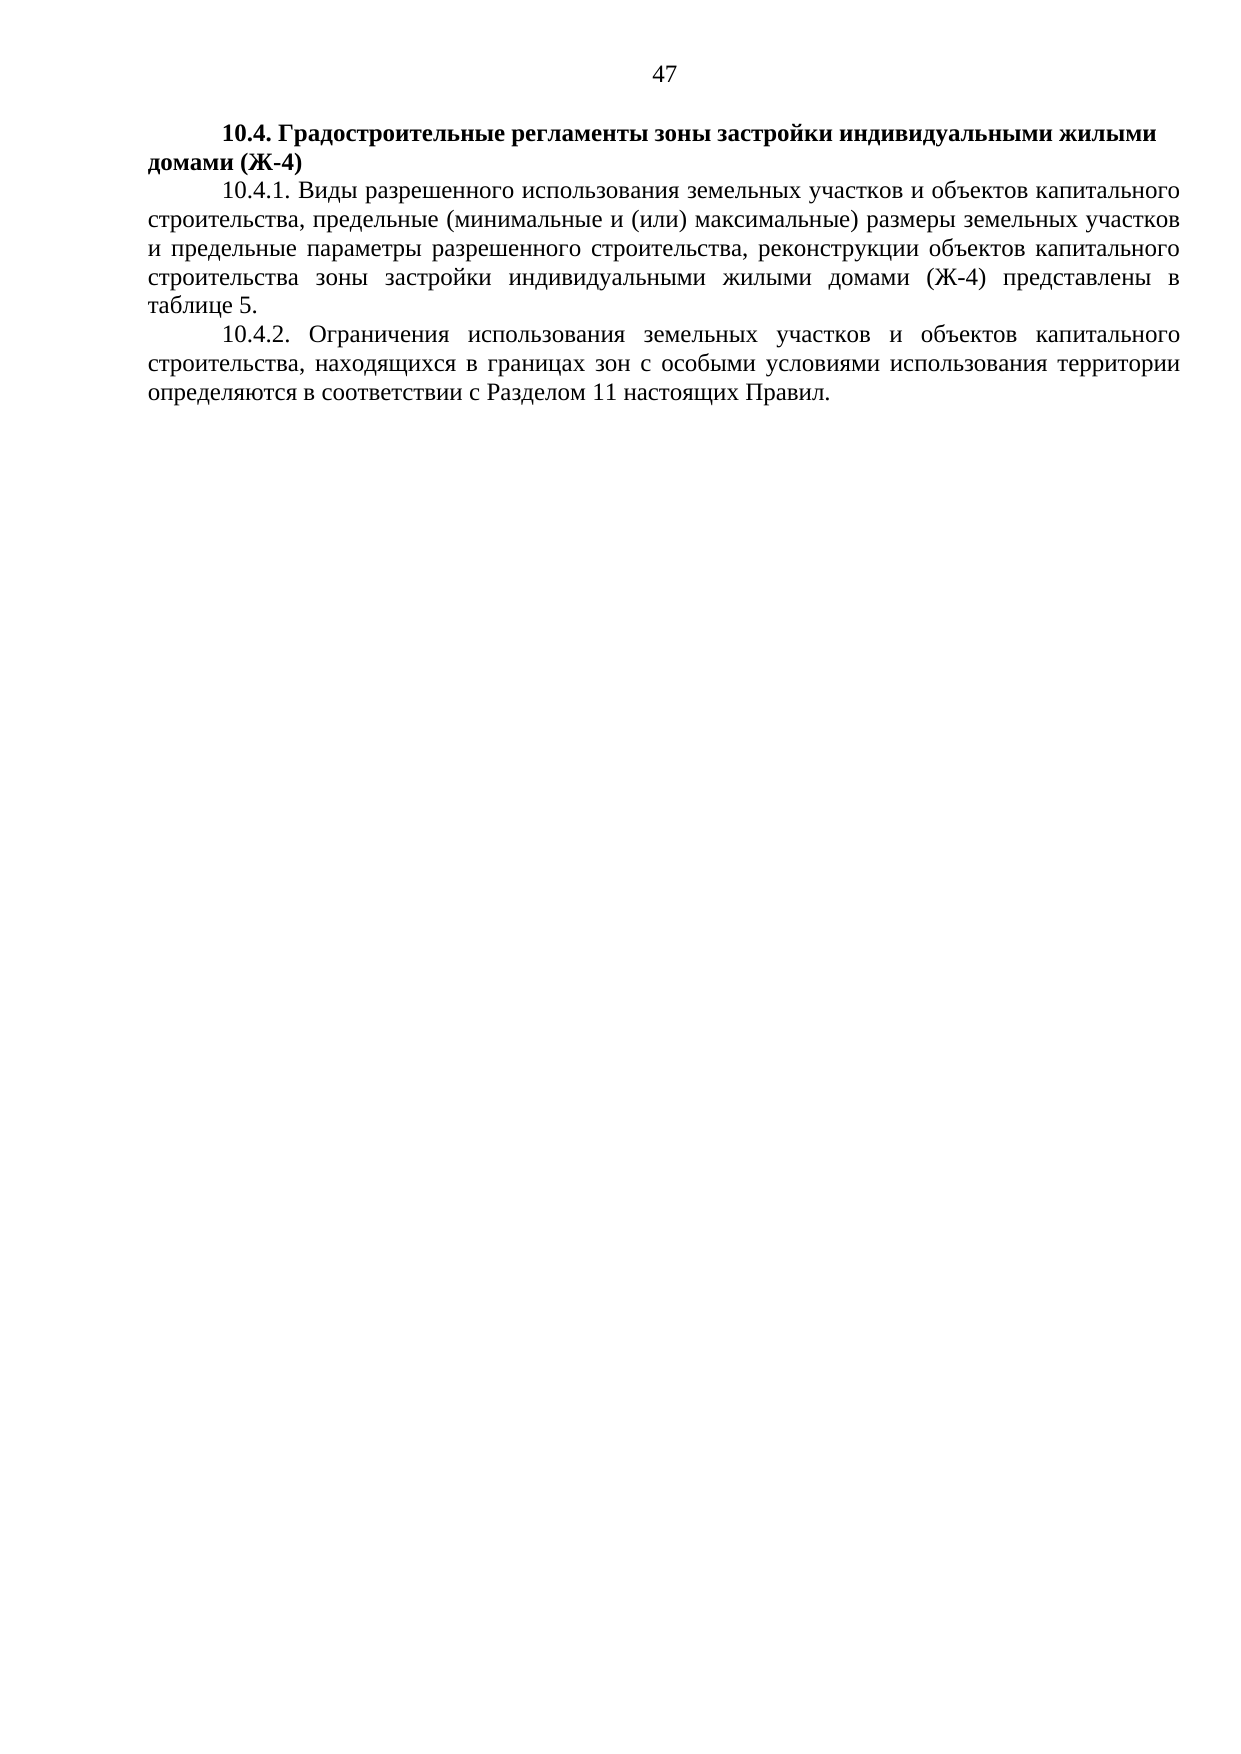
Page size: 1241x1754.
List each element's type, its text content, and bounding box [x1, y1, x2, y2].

text 10.4. Градостроительные регламенты зоны застройки индивидуальными жилыми домами (Ж-4) [148, 118, 1181, 176]
text 10.4.2. Ограничения использования земельных участков и объектов капитального строительства, находящихся в границах зон с особыми условиями использования территории определяются в соответствии с Разделом 11 настоящих Правил. [148, 319, 1181, 406]
text 10.4.1. Виды разрешенного использования земельных участков и объектов капитального строительства, предельные (минимальные и (или) максимальные) размеры земельных участков и предельные параметры разрешенного строительства, реконструкции объектов капитального строительства зоны застройки индивидуальными жилыми домами (Ж-4) представлены в таблице 5. [148, 176, 1181, 319]
